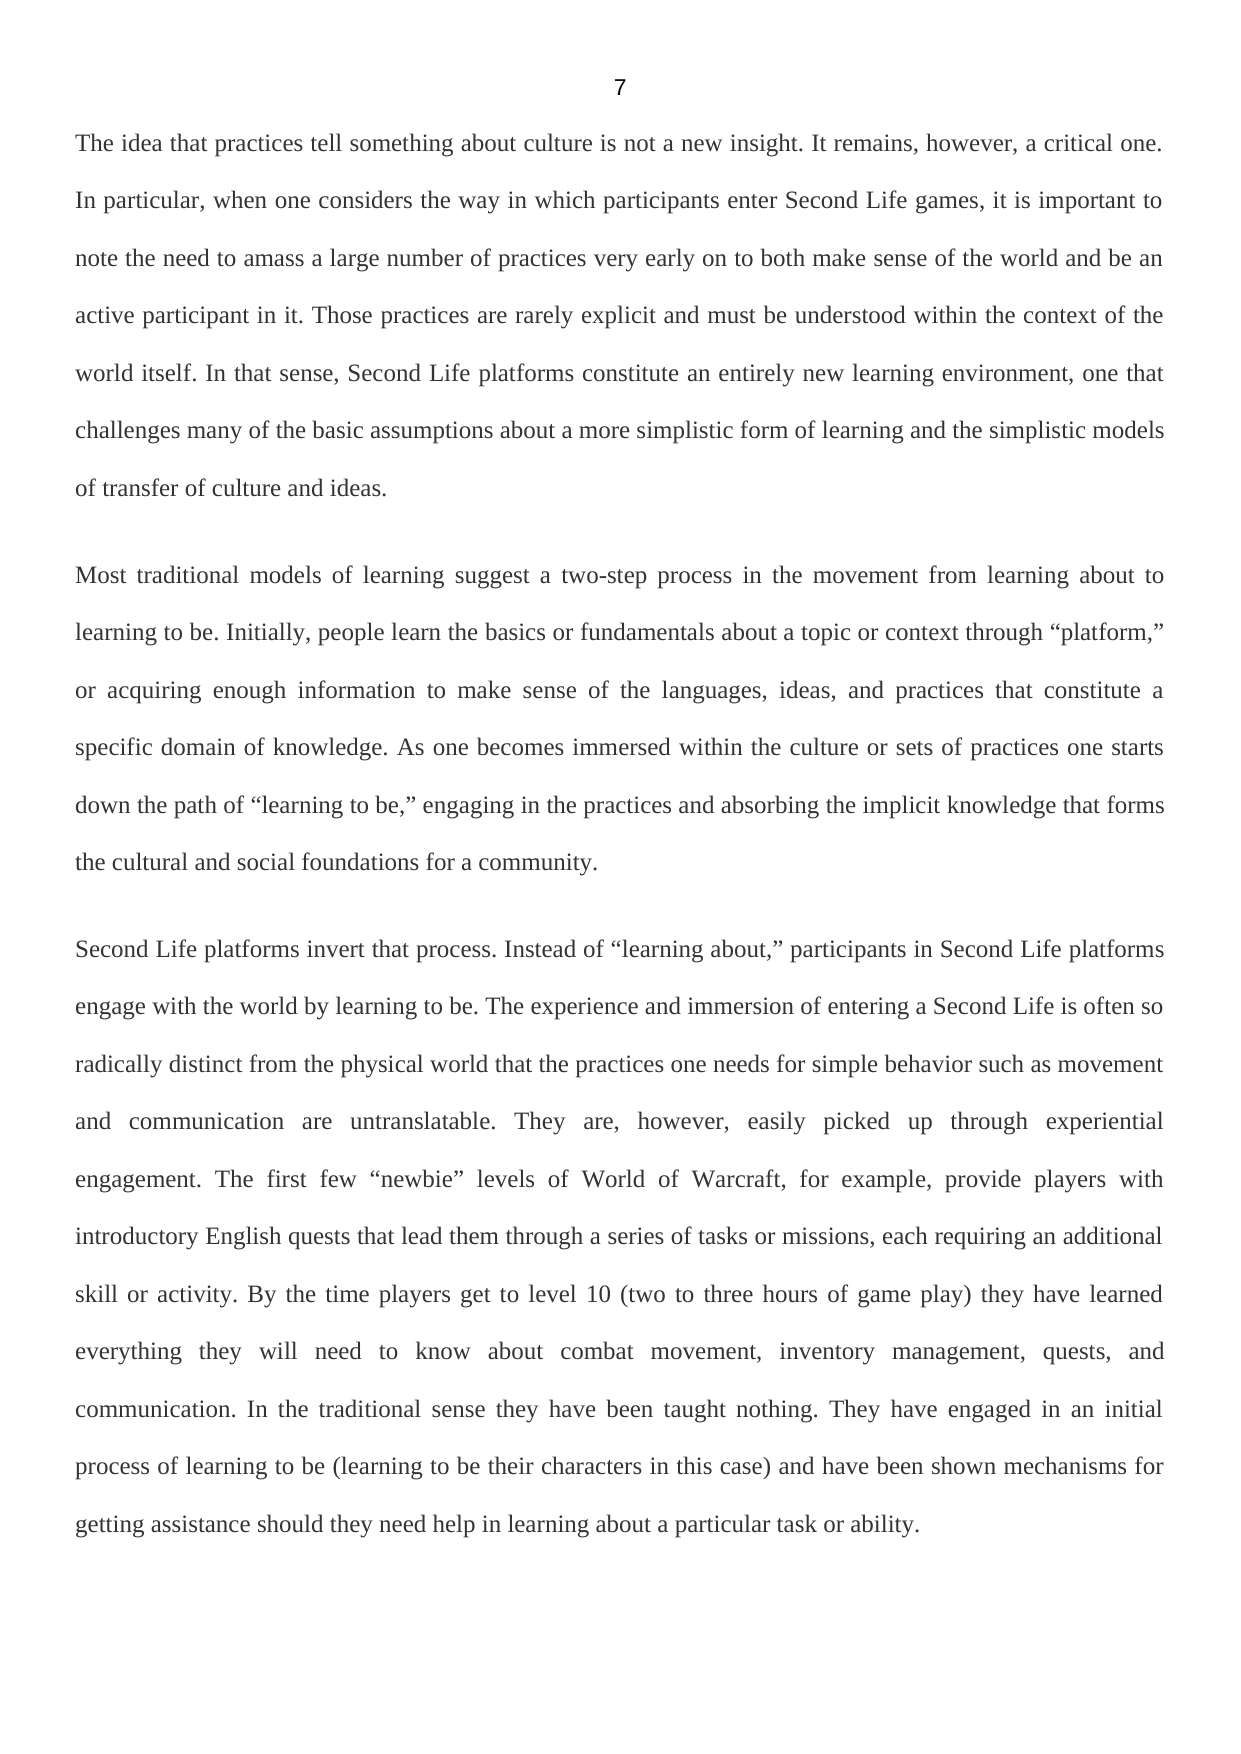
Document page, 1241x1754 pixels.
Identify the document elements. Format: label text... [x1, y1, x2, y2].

text The idea that practices tell something about culture is not a new insight. It remains, however, a critical one. In particular, when one considers the way in which participants enter Second Life games, it is important to note the need to amass a large number of practices very early on to both make sense of the world and be an active participant in it. Those practices are rarely explicit and must be understood within the context of the world itself. In that sense, Second Life platforms constitute an entirely new learning environment, one that challenges many of the basic assumptions about a more simplistic form of learning and the simplistic models of transfer of culture and ideas. [75, 128, 1165, 502]
text Second Life platforms invert that process. Instead of “learning about,” participants in Second Life platforms engage with the world by learning to be. The experience and immersion of entering a Second Life is often so radically distinct from the physical world that the practices one needs for simple behavior such as movement and communication are untranslatable. They are, however, easily picked up through experiential engagement. The first few “newbie” levels of World of Warcraft, for example, provide players with introductory English quests that lead them through a series of tasks or missions, each requiring an additional skill or activity. By the time players get to level 10 (two to three hours of game play) they have learned everything they will need to know about combat movement, inventory management, quests, and communication. In the traditional sense they have been taught nothing. They have engaged in an initial process of learning to be (learning to be their characters in this case) and have been shown mechanisms for getting assistance should they need help in learning about a particular task or ability. [75, 934, 1165, 1538]
text Most traditional models of learning suggest a two-step process in the movement from learning about to learning to be. Initially, people learn the basics or fundamentals about a topic or context through “platform,” or acquiring enough information to make sense of the languages, ideas, and practices that constitute a specific domain of knowledge. As one becomes immersed within the culture or sets of practices one starts down the path of “learning to be,” engaging in the practices and absorbing the implicit knowledge that forms the cultural and social foundations for a community. [75, 560, 1165, 876]
